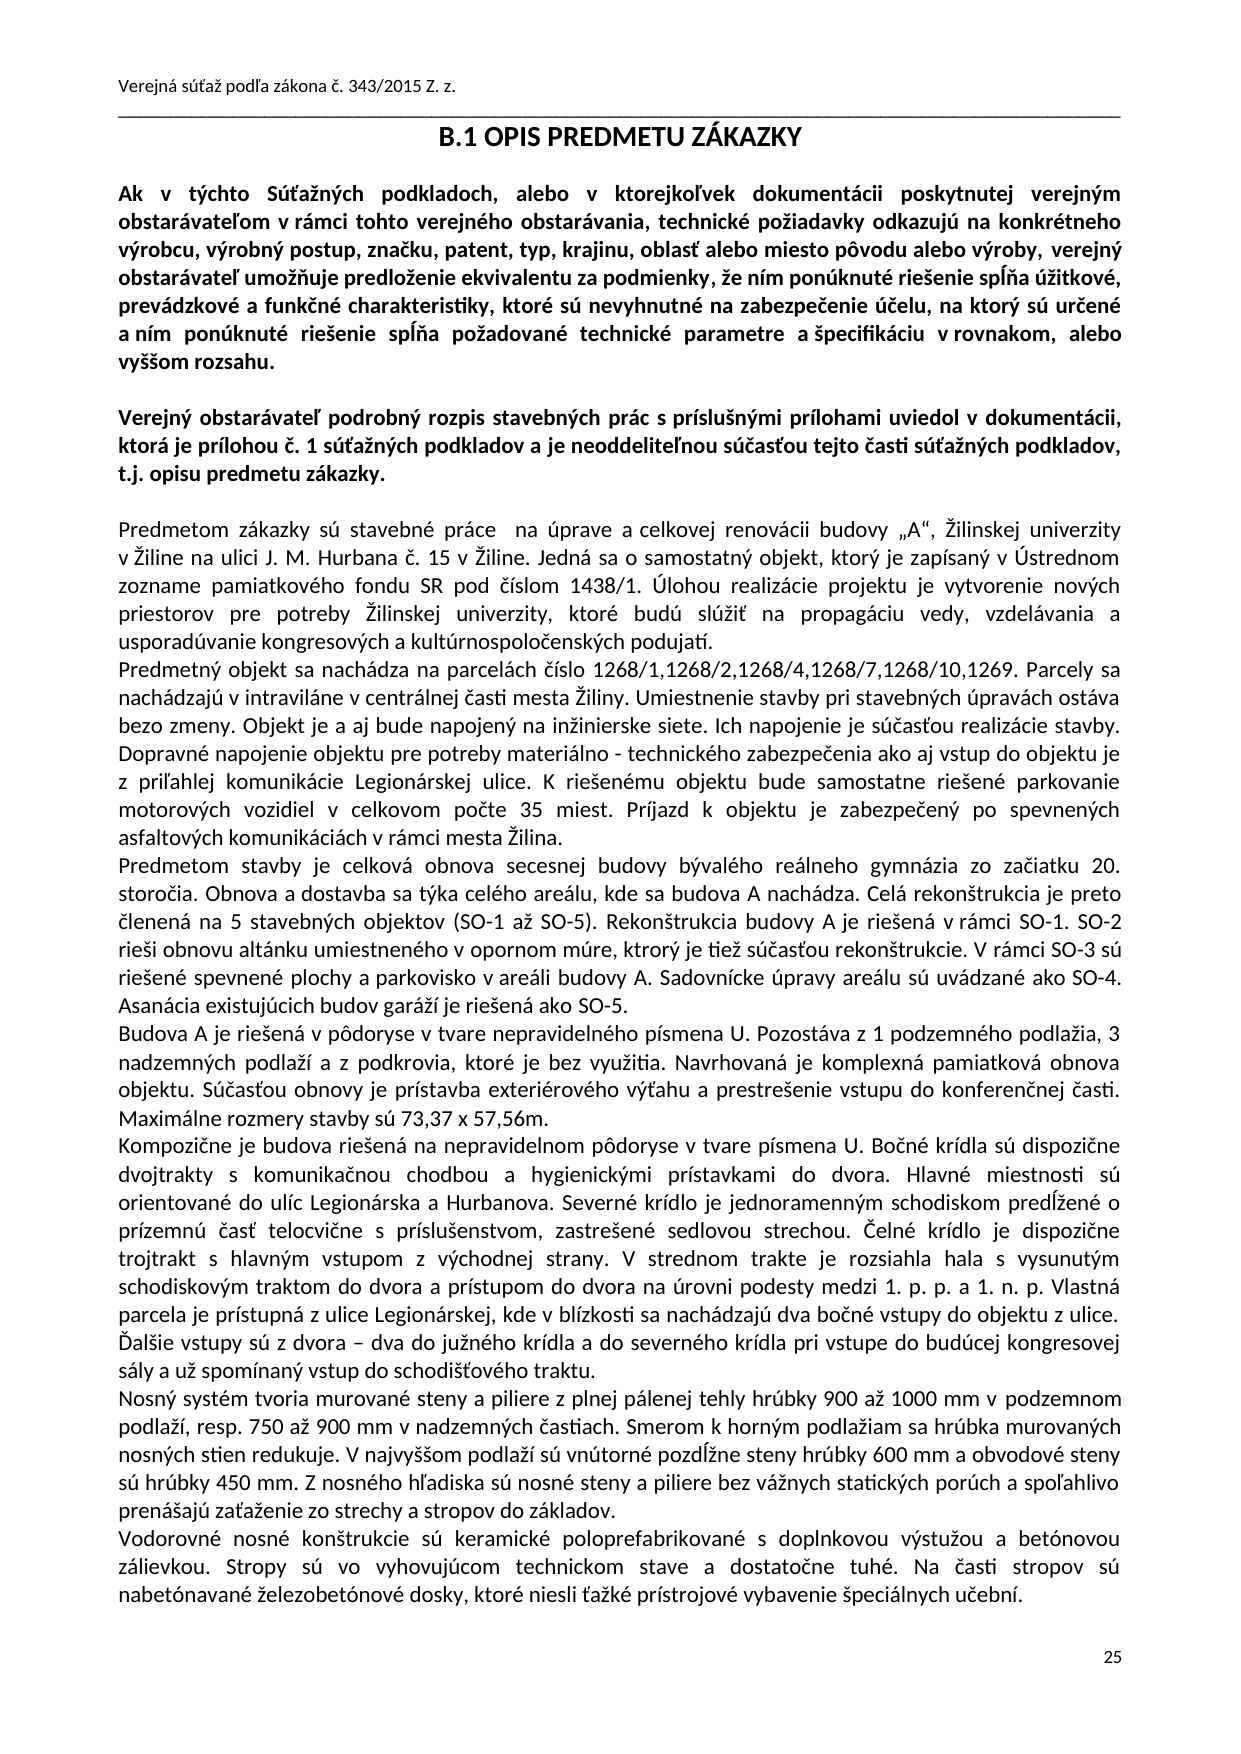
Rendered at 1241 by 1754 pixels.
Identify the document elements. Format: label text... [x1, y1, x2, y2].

text Kompozične je budova riešená na nepravidelnom pôdoryse v tvare písmena U. Bočné krídla sú dispozične dvojtrakty s komunikačnou chodbou a hygienickými prístavkami do dvora. Hlavné miestnosti sú orientované do ulíc Legionárska a Hurbanova. Severné krídlo je jednoramenným schodiskom predĺžené o prízemnú časť telocvične s príslušenstvom, zastrešené sedlovou strechou. Čelné krídlo je dispozične trojtrakt s hlavným vstupom z východnej strany. V strednom trakte je rozsiahla hala s vysunutým schodiskovým traktom do dvora a prístupom do dvora na úrovni podesty medzi 1. p. p. a 1. n. p. Vlastná parcela je prístupná z ulice Legionárskej, kde v blízkosti sa nachádzajú dva bočné vstupy do objektu z ulice. Ďalšie vstupy sú z dvora – dva do južného krídla a do severného krídla pri vstupe do budúcej kongresovej sály a už spomínaný vstup do schodišťového traktu. [118, 1132, 1122, 1384]
text Vodorovné nosné konštrukcie sú keramické poloprefabrikované s doplnkovou výstužou a betónovou zálievkou. Stropy sú vo vyhovujúcom technickom stave a dostatočne tuhé. Na časti stropov sú nabetónavané železobetónové dosky, ktoré niesli ťažké prístrojové vybavenie špeciálnych učební. [118, 1524, 1122, 1608]
text Nosný systém tvoria murované steny a piliere z plnej pálenej tehly hrúbky 900 až 1000 mm v podzemnom podlaží, resp. 750 až 900 mm v nadzemných častiach. Smerom k horným podlažiam sa hrúbka murovaných nosných stien redukuje. V najvyššom podlaží sú vnútorné pozdĺžne steny hrúbky 600 mm a obvodové steny sú hrúbky 450 mm. Z nosného hľadiska sú nosné steny a piliere bez vážnych statických porúch a spoľahlivo prenášajú zaťaženie zo strechy a stropov do základov. [118, 1384, 1122, 1524]
text Predmetom zákazky sú stavebné práce na úprave a celkovej renovácii budovy „A“, Žilinskej univerzity v Žiline na ulici J. M. Hurbana č. 15 v Žiline. Jedná sa o samostatný objekt, ktorý je zapísaný v Ústrednom zozname pamiatkového fondu SR pod číslom 1438/1. Úlohou realizácie projektu je vytvorenie nových priestorov pre potreby Žilinskej univerzity, ktoré budú slúžiť na propagáciu vedy, vzdelávania a usporadúvanie kongresových a kultúrnospoločenských podujatí. [118, 515, 1122, 655]
text Verejný obstarávateľ podrobný rozpis stavebných prác s príslušnými prílohami uviedol v dokumentácii, ktorá je prílohou č. 1 súťažných podkladov a je neoddeliteľnou súčasťou tejto časti súťažných podkladov, t.j. opisu predmetu zákazky. [118, 403, 1122, 487]
text Ak v týchto Súťažných podkladoch, alebo v ktorejkoľvek dokumentácii poskytnutej verejným obstarávateľom v rámci tohto verejného obstarávania, technické požiadavky odkazujú na konkrétneho výrobcu, výrobný postup, značku, patent, typ, krajinu, oblasť alebo miesto pôvodu alebo výroby, verejný obstarávateľ umožňuje predloženie ekvivalentu za podmienky, že ním ponúknuté riešenie spĺňa úžitkové, prevádzkové a funkčné charakteristiky, ktoré sú nevyhnutné na zabezpečenie účelu, na ktorý sú určené a ním ponúknuté riešenie spĺňa požadované technické parametre a špecifikáciu v rovnakom, alebo vyššom rozsahu. [118, 179, 1122, 375]
text Budova A je riešená v pôdoryse v tvare nepravidelného písmena U. Pozostáva z 1 podzemného podlažia, 3 nadzemných podlaží a z podkrovia, ktoré je bez využitia. Navrhovaná je komplexná pamiatková obnova objektu. Súčasťou obnovy je prístavba exteriérového výťahu a prestrešenie vstupu do konferenčnej časti. Maximálne rozmery stavby sú 73,37 x 57,56m. [118, 1019, 1122, 1132]
text Predmetný objekt sa nachádza na parcelách číslo 1268/1,1268/2,1268/4,1268/7,1268/10,1269. Parcely sa nachádzajú v intraviláne v centrálnej časti mesta Žiliny. Umiestnenie stavby pri stavebných úpravách ostáva bezo zmeny. Objekt je a aj bude napojený na inžinierske siete. Ich napojenie je súčasťou realizácie stavby. Dopravné napojenie objektu pre potreby materiálno - technického zabezpečenia ako aj vstup do objektu je z priľahlej komunikácie Legionárskej ulice. K riešenému objektu bude samostatne riešené parkovanie motorových vozidiel v celkovom počte 35 miest. Príjazd k objektu je zabezpečený po spevnených asfaltových komunikáciách v rámci mesta Žilina. [118, 655, 1122, 851]
text B.1 OPIS PREDMETU ZÁKAZKY [118, 118, 1122, 154]
text Predmetom stavby je celková obnova secesnej budovy bývalého reálneho gymnázia zo začiatku 20. storočia. Obnova a dostavba sa týka celého areálu, kde sa budova A nachádza. Celá rekonštrukcia je preto členená na 5 stavebných objektov (SO-1 až SO-5). Rekonštrukcia budovy A je riešená v rámci SO-1. SO-2 rieši obnovu altánku umiestneného v opornom múre, ktrorý je tiež súčasťou rekonštrukcie. V rámci SO-3 sú riešené spevnené plochy a parkovisko v areáli budovy A. Sadovnícke úpravy areálu sú uvádzané ako SO-4. Asanácia existujúcich budov garáží je riešená ako SO-5. [118, 851, 1122, 1019]
